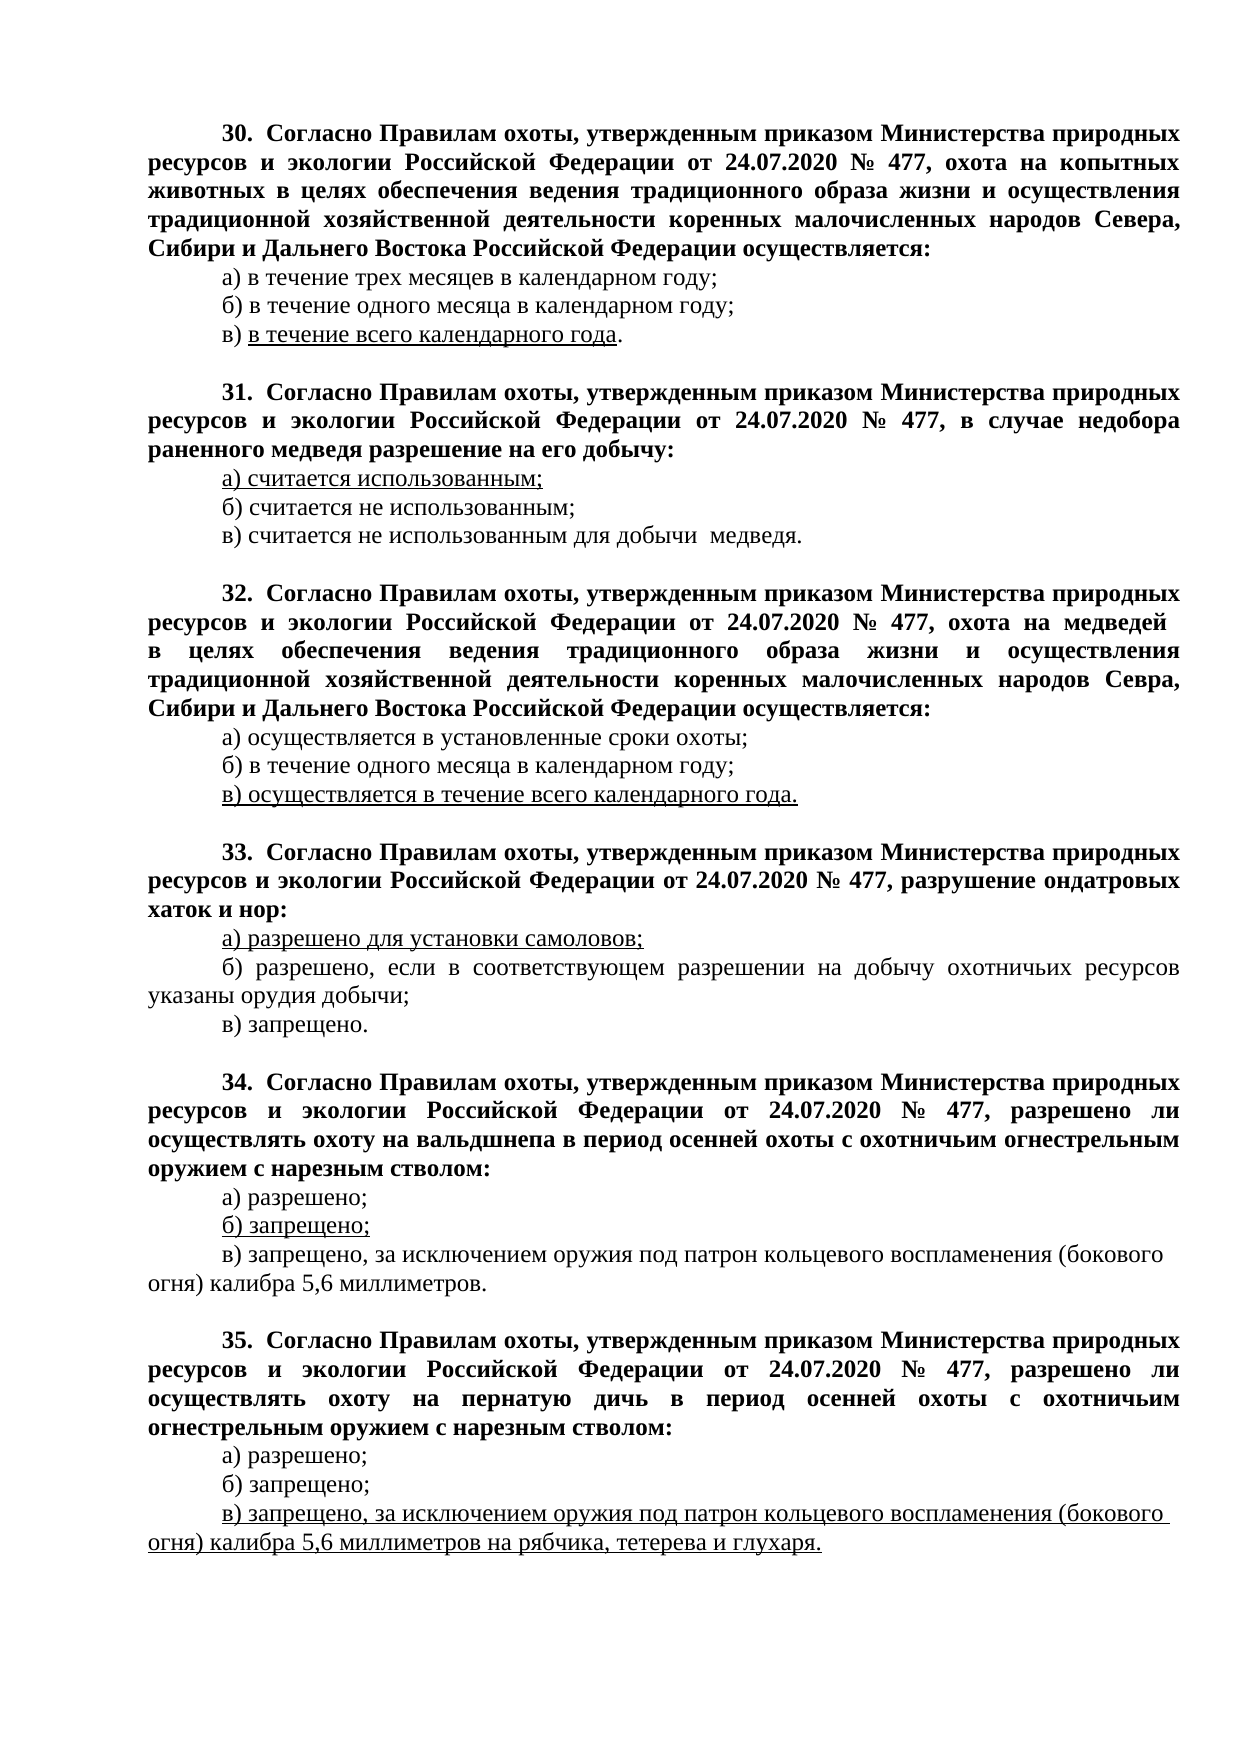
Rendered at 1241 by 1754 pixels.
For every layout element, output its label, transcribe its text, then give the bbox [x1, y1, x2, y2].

list Согласно Правилам охоты, утвержденным приказом Министерства природных ресурсов и экологии Российской Федерации от 24.07.2020 № 477, в случае недобора раненного медведя разрешение на его добычу: [148, 377, 1181, 463]
list б) разрешено, если в соответствующем разрешении на добычу охотничьих ресурсов указаны орудия добычи; [148, 952, 1181, 1009]
list б) запрещено; [148, 1211, 1181, 1239]
list Согласно Правилам охоты, утвержденным приказом Министерства природных ресурсов и экологии Российской Федерации от 24.07.2020 № 477, разрушение ондатровых хаток и нор: [148, 837, 1181, 923]
list в) запрещено, за исключением оружия под патрон кольцевого воспламенения (бокового огня) калибра 5,6 миллиметров. [148, 1239, 1181, 1297]
list в) считается не использованным для добычи медведя. [148, 521, 1181, 549]
list Согласно Правилам охоты, утвержденным приказом Министерства природных ресурсов и экологии Российской Федерации от 24.07.2020 № 477, охота на медведей в целях обеспечения ведения традиционного образа жизни и осуществления традиционной хозяйственной деятельности коренных малочисленных народов Севра, Сибири и Дальнего Востока Российской Федерации осуществляется: [148, 578, 1181, 722]
list Согласно Правилам охоты, утвержденным приказом Министерства природных ресурсов и экологии Российской Федерации от 24.07.2020 № 477, охота на копытных животных в целях обеспечения ведения традиционного образа жизни и осуществления традиционной хозяйственной деятельности коренных малочисленных народов Севера, Сибири и Дальнего Востока Российской Федерации осуществляется: [148, 118, 1181, 262]
list а) разрешено; [148, 1441, 1181, 1469]
list б) запрещено; [148, 1469, 1181, 1498]
list б) в течение одного месяца в календарном году; [148, 291, 1181, 319]
list в) запрещено, за исключением оружия под патрон кольцевого воспламенения (бокового огня) калибра 5,6 миллиметров на рябчика, тетерева и глухаря. [148, 1498, 1181, 1556]
list Согласно Правилам охоты, утвержденным приказом Министерства природных ресурсов и экологии Российской Федерации от 24.07.2020 № 477, разрешено ли осуществлять охоту на пернатую дичь в период осенней охоты с охотничьим огнестрельным оружием с нарезным стволом: [148, 1326, 1181, 1441]
list Согласно Правилам охоты, утвержденным приказом Министерства природных ресурсов и экологии Российской Федерации от 24.07.2020 № 477, разрешено ли осуществлять охоту на вальдшнепа в период осенней охоты с охотничьим огнестрельным оружием с нарезным стволом: [148, 1067, 1181, 1182]
list а) разрешено; [148, 1182, 1181, 1211]
list б) в течение одного месяца в календарном году; [148, 751, 1181, 779]
list в) запрещено. [148, 1009, 1181, 1038]
list в) в течение всего календарного года. [148, 319, 1181, 348]
list а) осуществляется в установленные сроки охоты; [148, 722, 1181, 751]
list а) в течение трех месяцев в календарном году; [148, 262, 1181, 291]
list а) считается использованным; [148, 463, 1181, 492]
list б) считается не использованным; [148, 492, 1181, 521]
list в) осуществляется в течение всего календарного года. [148, 779, 1181, 808]
list а) разрешено для установки самоловов; [148, 923, 1181, 952]
